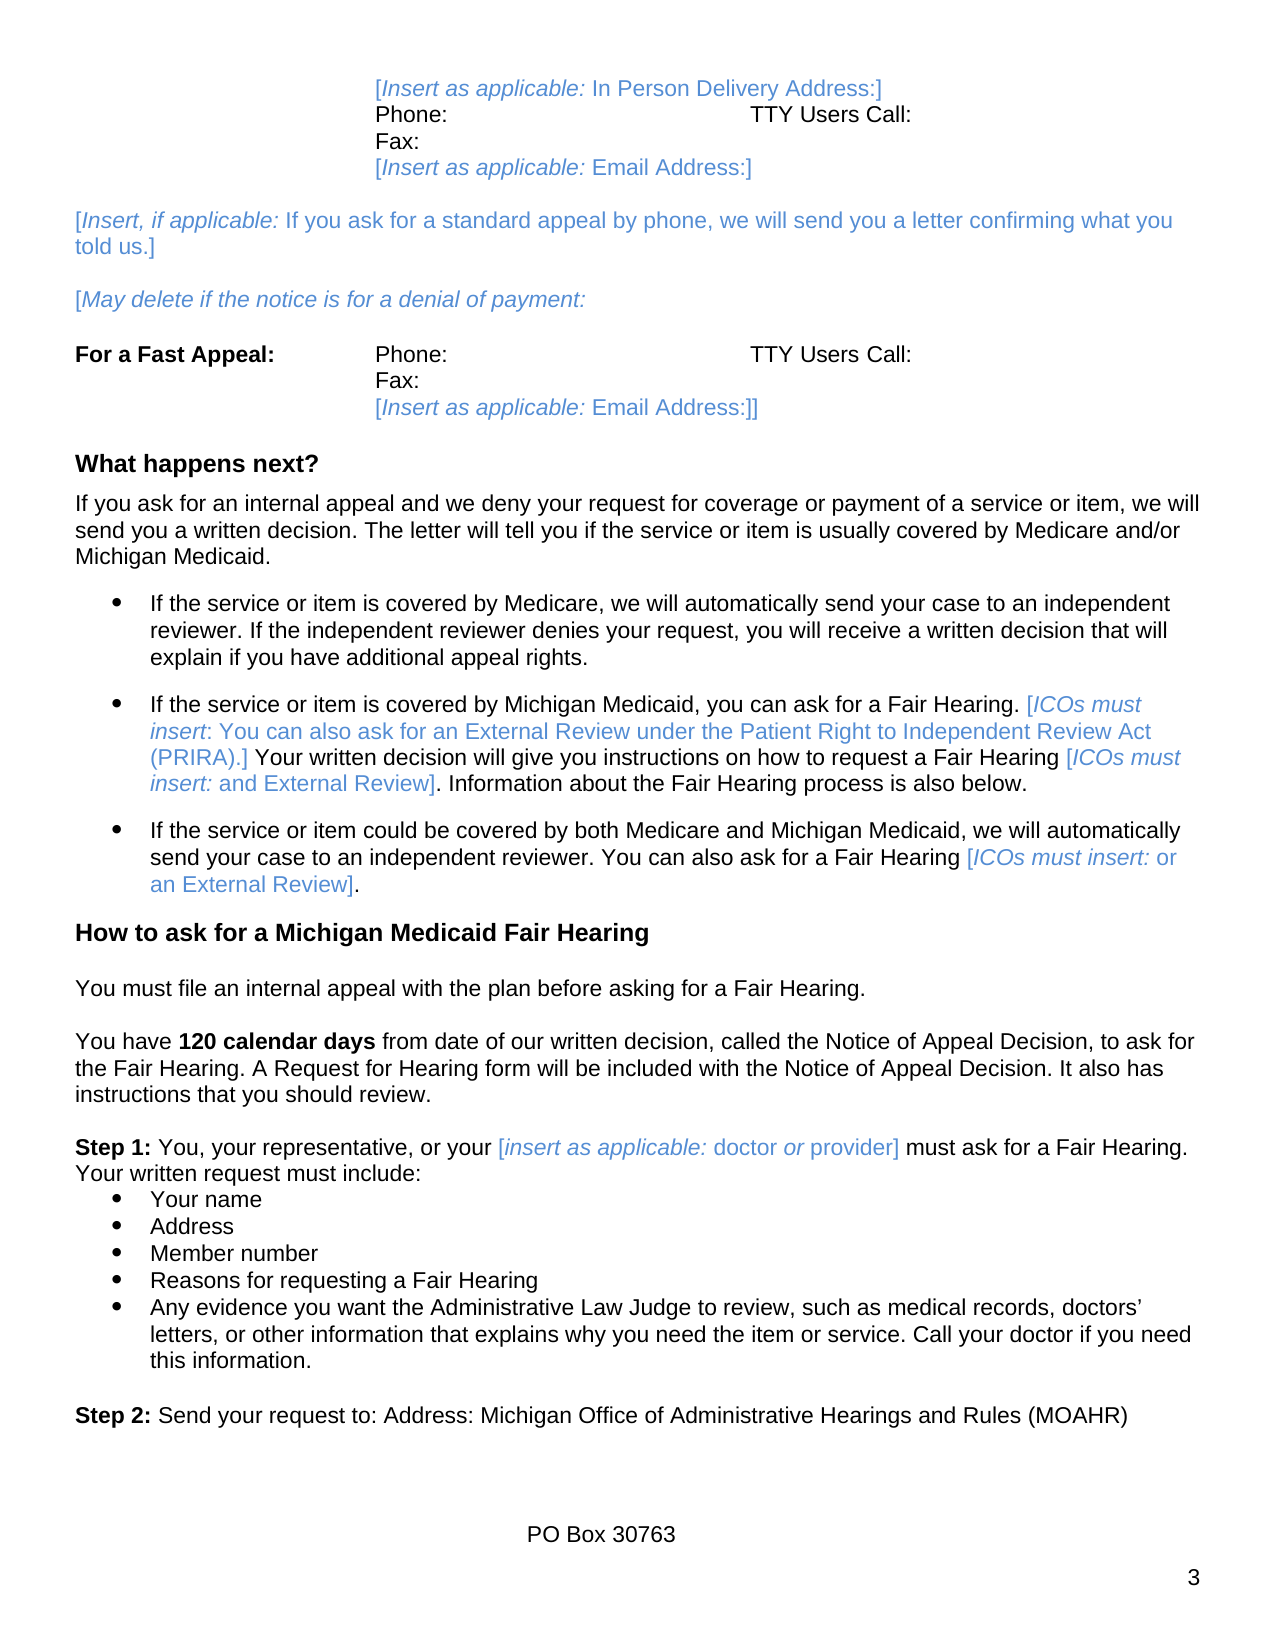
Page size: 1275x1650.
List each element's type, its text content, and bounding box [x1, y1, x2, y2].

text [Insert as applicable: Email Address:] [375, 154, 1200, 180]
text [May delete if the notice is for a denial of payment: [75, 286, 1185, 312]
text You must file an internal appeal with the plan before asking for a Fair Hearing. [75, 975, 1200, 1002]
list If the service or item could be covered by both Medicare and Michigan Medicaid, we will automatically send your case to an independent reviewer. You can also ask for a Fair Hearing [ICOs must insert: or an External Review]. [112, 817, 1200, 897]
list If the service or item is covered by Michigan Medicaid, you can ask for a Fair Hearing. [ICOs must insert: You can also ask for an External Review under the Patient Right to Independent Review Act (PRIRA).] Your written decision will give you instructions on how to request a Fair Hearing [ICOs must insert: and External Review]. Information about the Fair Hearing process is also below. [112, 691, 1200, 797]
list Address [112, 1213, 1200, 1240]
text [Insert as applicable: Email Address:]] [75, 394, 1200, 420]
text You have 120 calendar days from date of our written decision, called the Notice of Appeal Decision, to ask for the Fair Hearing. A Request for Hearing form will be included with the Notice of Appeal Decision. It also has instructions that you should review. [75, 1028, 1200, 1107]
text Step 1: You, your representative, or your [insert as applicable: doctor or provider] must ask for a Fair Hearing. Your written request must include: [75, 1133, 1200, 1186]
text What happens next? [75, 449, 1200, 478]
list Any evidence you want the Administrative Law Judge to review, such as medical records, doctors’ letters, or other information that explains why you need the item or service. Call your doctor if you need this information. [112, 1294, 1200, 1373]
text How to ask for a Michigan Medicaid Fair Hearing [75, 918, 1200, 947]
list Reasons for requesting a Fair Hearing [112, 1267, 1200, 1294]
text Fax: [300, 128, 1200, 154]
text [Insert as applicable: In Person Delivery Address:] [75, 75, 1200, 101]
text PO Box 30763 [75, 1521, 1200, 1547]
text For a Fast Appeal: Phone: TTY Users Call: [75, 341, 1200, 367]
list Your name [112, 1186, 1200, 1213]
list If the service or item is covered by Medicare, we will automatically send your case to an independent reviewer. If the independent reviewer denies your request, you will receive a written decision that will explain if you have additional appeal rights. [112, 590, 1200, 670]
text Fax: [75, 367, 1200, 394]
list Member number [112, 1240, 1200, 1267]
text Phone: TTY Users Call: [75, 101, 1200, 128]
text [Insert, if applicable: If you ask for a standard appeal by phone, we will send you a letter confirming what you told us.] [75, 207, 1200, 259]
text If you ask for an internal appeal and we deny your request for coverage or payment of a service or item, we will send you a written decision. The letter will tell you if the service or item is usually covered by Medicare and/or Michigan Medicaid. [75, 490, 1200, 569]
text Step 2: Send your request to: Address: Michigan Office of Administrative Hearings and Rules (MOAHR) [75, 1402, 1200, 1428]
